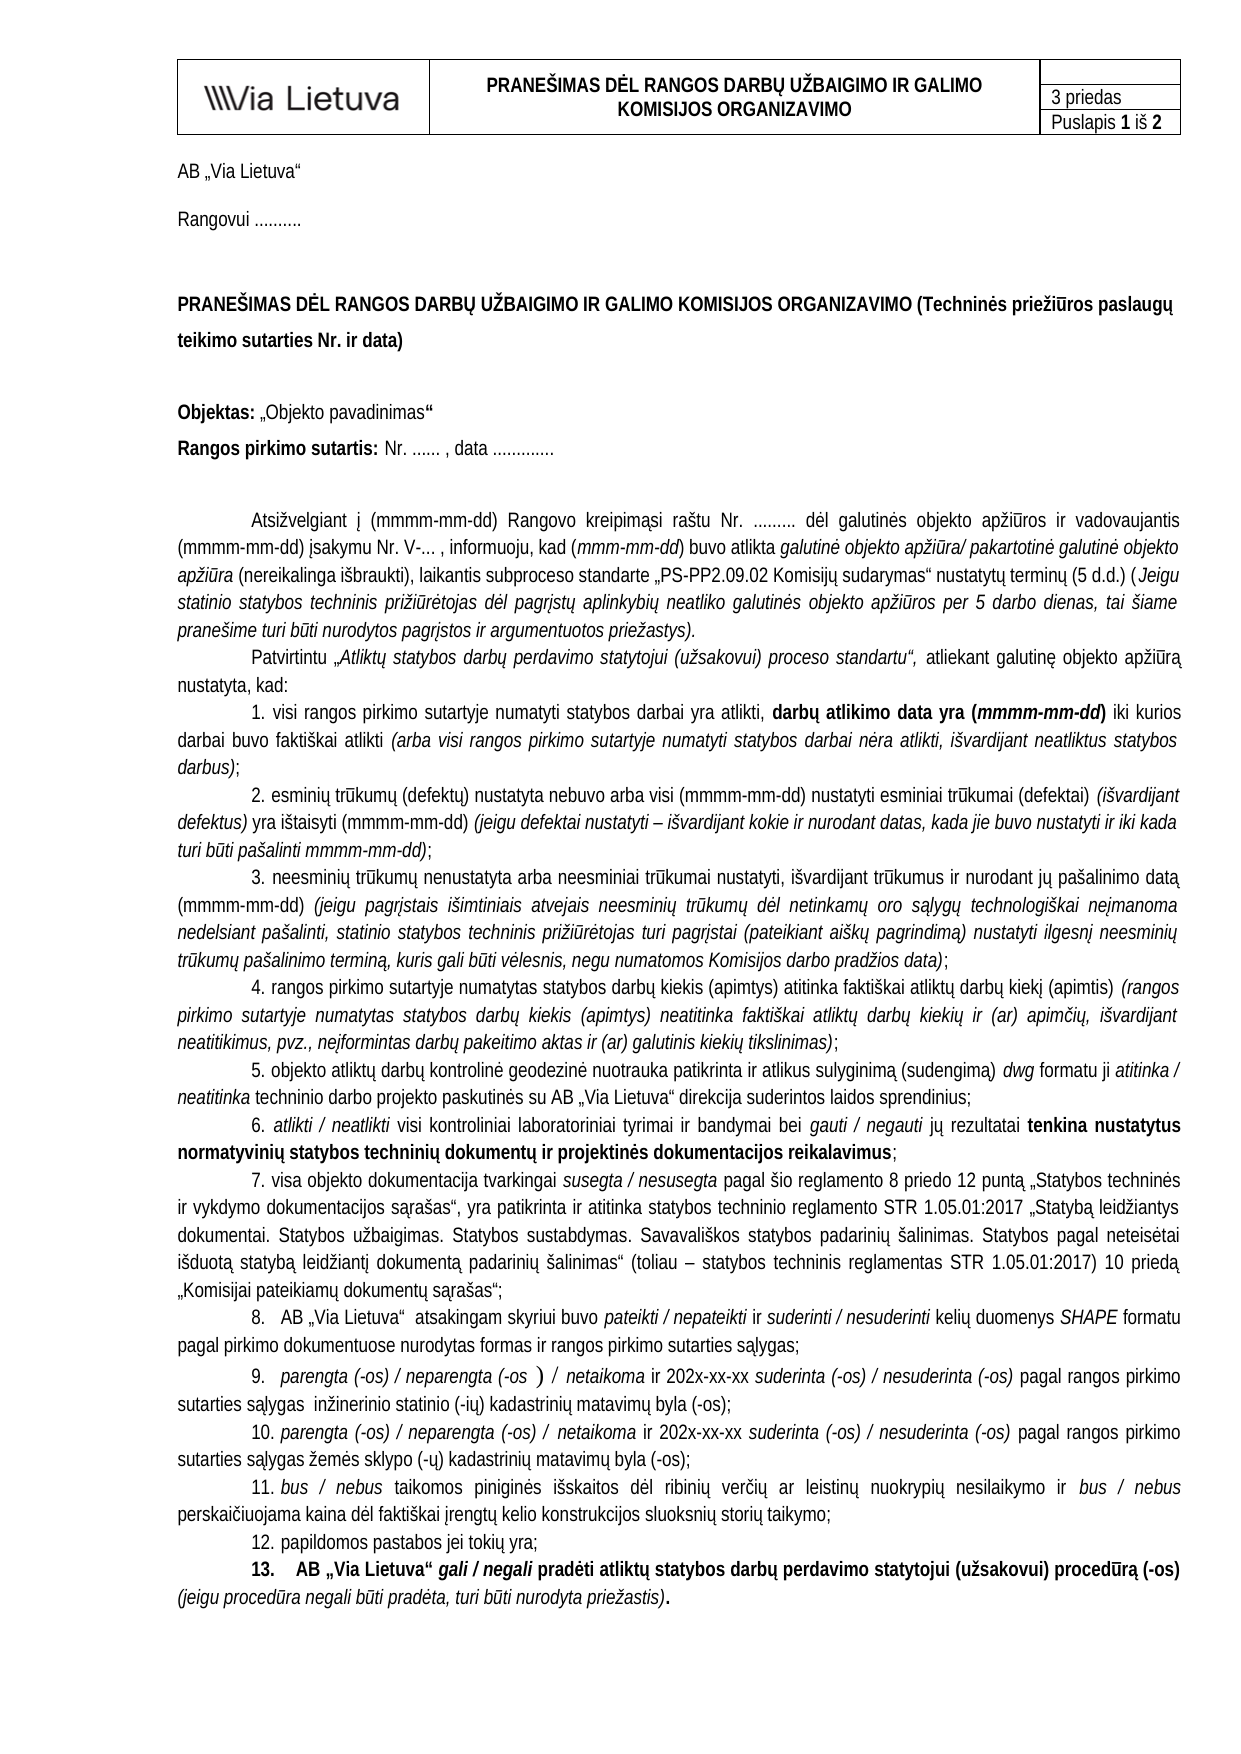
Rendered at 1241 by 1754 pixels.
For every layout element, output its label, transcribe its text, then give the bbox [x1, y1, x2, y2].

list bus / nebus taikomos piniginės išskaitos dėl ribinių verčių ar leistinų nuokrypių nesilaikymo ir bus / nebus perskaičiuojama kaina dėl faktiškai įrengtų kelio konstrukcijos sluoksnių storių taikymo; [177, 1475, 1181, 1526]
text Objektas: „Objekto pavadinimas“ [177, 400, 1181, 424]
text AB „Via Lietuva“ [177, 159, 1181, 183]
list rangos pirkimo sutartyje numatytas statybos darbų kiekis (apimtys) atitinka faktiškai atliktų darbų kiekį (apimtis) (rangos pirkimo sutartyje numatytas statybos darbų kiekis (apimtys) neatitinka faktiškai atliktų darbų kiekių ir (ar) apimčių, išvardijant neatitikimus, pvz., neįformintas darbų pakeitimo aktas ir (ar) galutinis kiekių tikslinimas); [177, 975, 1181, 1054]
text Atsižvelgiant į (mmmm-mm-dd) Rangovo kreipimąsi raštu Nr. ......... dėl galutinės objekto apžiūros ir vadovaujantis (mmmm-mm-dd) įsakymu Nr. V-... , informuoju, kad (mmm-mm-dd) buvo atlikta galutinė objekto apžiūra/ pakartotinė galutinė objekto apžiūra (nereikalinga išbraukti), laikantis subproceso standarte „PS-PP2.09.02 Komisijų sudarymas“ nustatytų terminų (5 d.d.) (Jeigu statinio statybos techninis prižiūrėtojas dėl pagrįstų aplinkybių neatliko galutinės objekto apžiūros per 5 darbo dienas, tai šiame pranešime turi būti nurodytos pagrįstos ir argumentuotos priežastys). [177, 508, 1181, 642]
text Patvirtintu „Atliktų statybos darbų perdavimo statytojui (užsakovui) proceso standartu“, atliekant galutinę objekto apžiūrą nustatyta, kad: [177, 645, 1181, 697]
list AB „Via Lietuva“ atsakingam skyriui buvo pateikti / nepateikti ir suderinti / nesuderinti kelių duomenys SHAPE formatu pagal pirkimo dokumentuose nurodytas formas ir rangos pirkimo sutarties sąlygas; [177, 1305, 1181, 1357]
list visa objekto dokumentacija tvarkingai susegta / nesusegta pagal šio reglamento 8 priedo 12 puntą „Statybos techninės ir vykdymo dokumentacijos sąrašas“, yra patikrinta ir atitinka statybos techninio reglamento STR 1.05.01:2017 „Statybą leidžiantys dokumentai. Statybos užbaigimas. Statybos sustabdymas. Savavališkos statybos padarinių šalinimas. Statybos pagal neteisėtai išduotą statybą leidžiantį dokumentą padarinių šalinimas“ (toliau – statybos techninis reglamentas STR 1.05.01:2017) 10 priedą „Komisijai pateikiamų dokumentų sąrašas“; [177, 1168, 1181, 1302]
list parengta (-os) / neparengta (-os) / netaikoma ir 202x-xx-xx suderinta (-os) / nesuderinta (-os) pagal rangos pirkimo sutarties sąlygas žemės sklypo (-ų) kadastrinių matavimų byla (-os); [177, 1420, 1181, 1471]
list atlikti / neatlikti visi kontroliniai laboratoriniai tyrimai ir bandymai bei gauti / negauti jų rezultatai tenkina nustatytus normatyvinių statybos techninių dokumentų ir projektinės dokumentacijos reikalavimus; [177, 1113, 1181, 1164]
text Rangos pirkimo sutartis: Nr. ...... , data ............. [177, 436, 1181, 460]
list parengta (-os) / neparengta (-os ) / netaikoma ir 202x-xx-xx suderinta (-os) / nesuderinta (-os) pagal rangos pirkimo sutarties sąlygas inžinerinio statinio (-ių) kadastrinių matavimų byla (-os); [177, 1360, 1181, 1416]
picture [188, 70, 418, 124]
list esminių trūkumų (defektų) nustatyta nebuvo arba visi (mmmm-mm-dd) nustatyti esminiai trūkumai (defektai) (išvardijant defektus) yra ištaisyti (mmmm-mm-dd) (jeigu defektai nustatyti – išvardijant kokie ir nurodant datas, kada jie buvo nustatyti ir iki kada turi būti pašalinti mmmm-mm-dd); [177, 783, 1181, 862]
list AB „Via Lietuva“ gali / negali pradėti atliktų statybos darbų perdavimo statytojui (užsakovui) procedūrą (-os) (jeigu procedūra negali būti pradėta, turi būti nurodyta priežastis). [177, 1557, 1181, 1609]
text Rangovui .......... [177, 207, 1181, 231]
list papildomos pastabos jei tokių yra; [177, 1530, 1181, 1554]
list neesminių trūkumų nenustatyta arba neesminiai trūkumai nustatyti, išvardijant trūkumus ir nurodant jų pašalinimo datą (mmmm-mm-dd) (jeigu pagrįstais išimtiniais atvejais neesminių trūkumų dėl netinkamų oro sąlygų technologiškai neįmanoma nedelsiant pašalinti, statinio statybos techninis prižiūrėtojas turi pagrįstai (pateikiant aiškų pagrindimą) nustatyti ilgesnį neesminių trūkumų pašalinimo terminą, kuris gali būti vėlesnis, negu numatomos Komisijos darbo pradžios data); [177, 865, 1181, 972]
text PRANEŠIMAS DĖL RANGOS DARBŲ UŽBAIGIMO IR GALIMO KOMISIJOS ORGANIZAVIMO (Techninės priežiūros paslaugų teikimo sutarties Nr. ir data) [177, 292, 1181, 352]
list objekto atliktų darbų kontrolinė geodezinė nuotrauka patikrinta ir atlikus sulyginimą (sudengimą) dwg formatu ji atitinka / neatitinka techninio darbo projekto paskutinės su AB „Via Lietuva“ direkcija suderintos laidos sprendinius; [177, 1058, 1181, 1109]
list visi rangos pirkimo sutartyje numatyti statybos darbai yra atlikti, darbų atlikimo data yra (mmmm-mm-dd) iki kurios darbai buvo faktiškai atlikti (arba visi rangos pirkimo sutartyje numatyti statybos darbai nėra atlikti, išvardijant neatliktus statybos darbus); [177, 700, 1181, 779]
